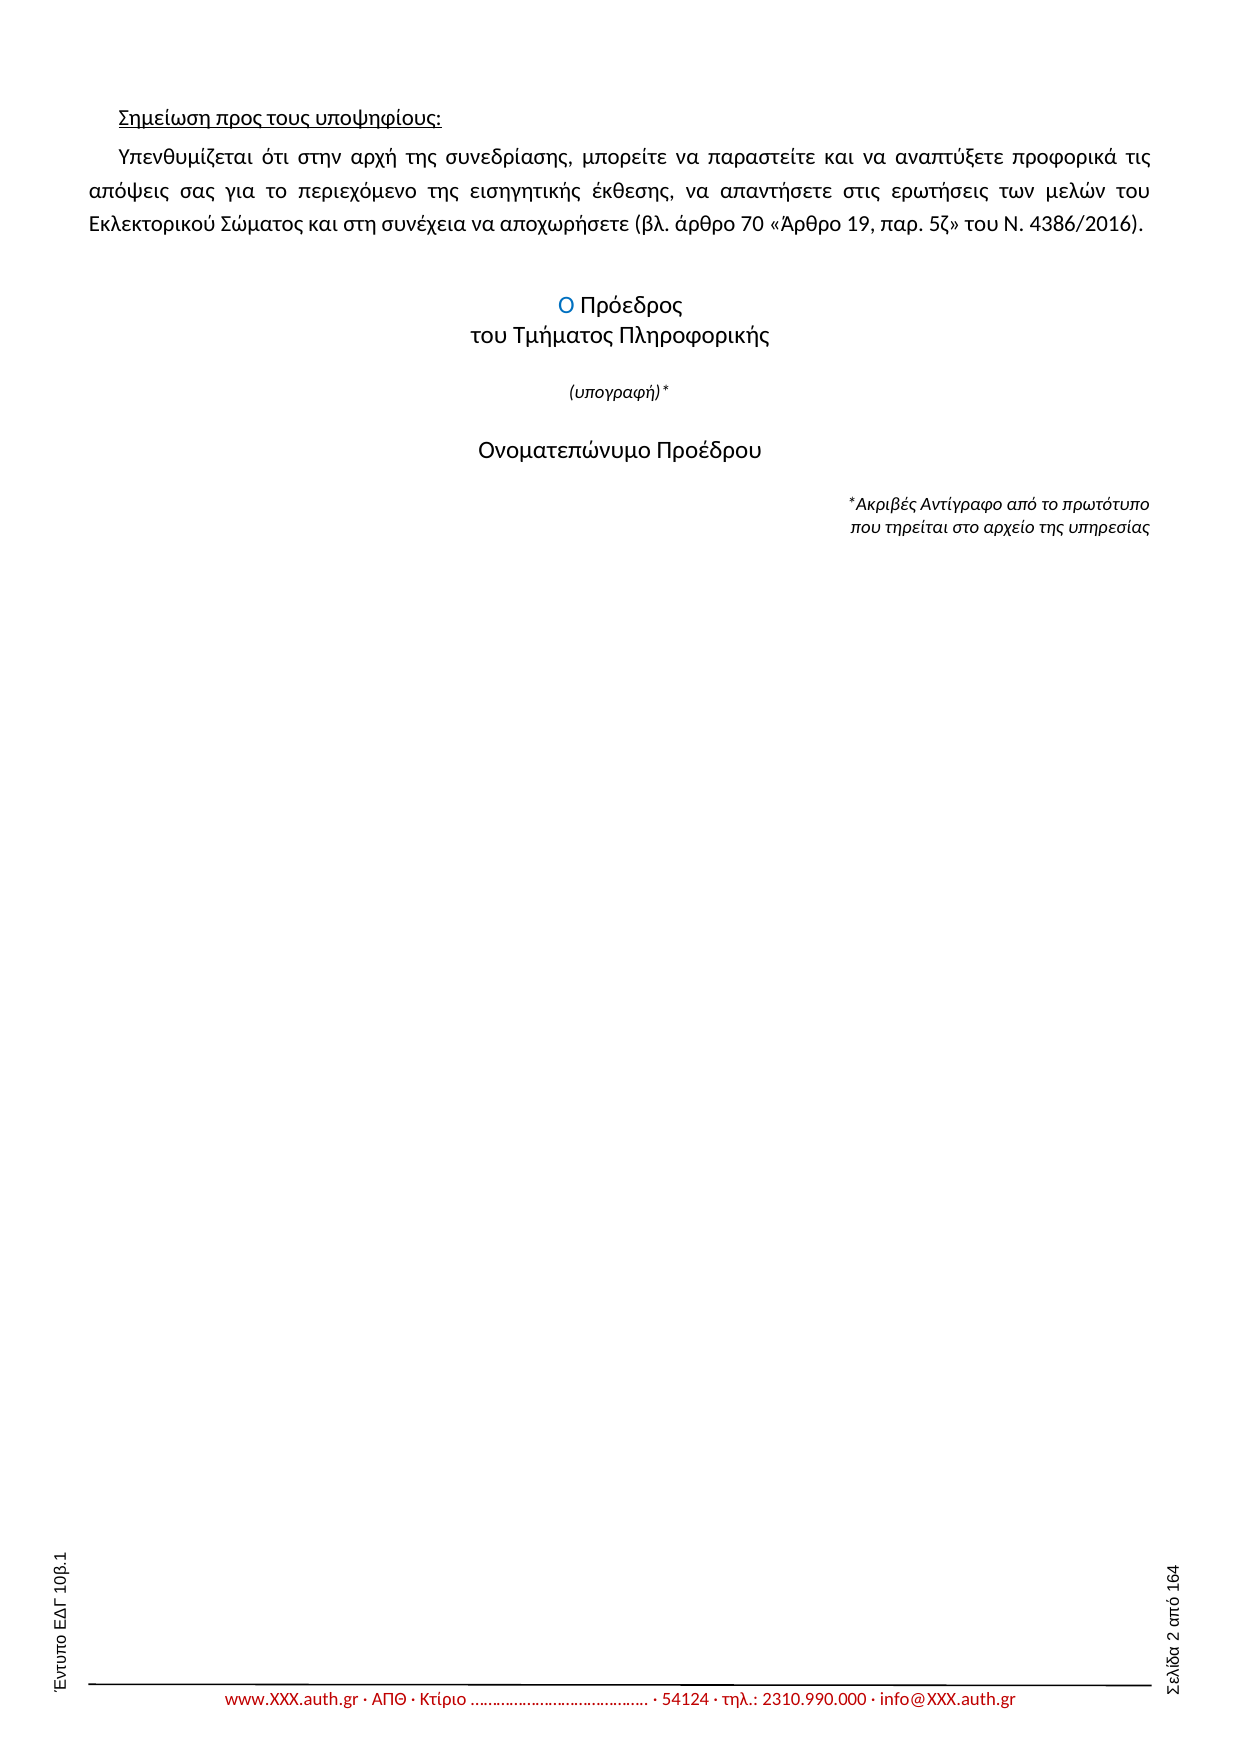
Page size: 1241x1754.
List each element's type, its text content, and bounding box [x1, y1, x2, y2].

text *Ακριβές Αντίγραφο από το πρωτότυπο [89, 493, 1152, 516]
text Ονοματεπώνυμο Προέδρου [89, 434, 1152, 464]
text Υπενθυμίζεται ότι στην αρχή της συνεδρίασης, μπορείτε να παραστείτε και να αναπτύξετε προφορικά τις απόψεις σας για το περιεχόμενο της εισηγητικής έκθεσης, να απαντήσετε στις ερωτήσεις των μελών του Εκλεκτορικού Σώματος και στη συνέχεια να αποχωρήσετε (βλ. άρθρο 70 «Άρθρο 19, παρ. 5ζ» του Ν. 4386/2016). [89, 142, 1152, 237]
text Ο Πρόεδρος [89, 289, 1152, 319]
text του Τμήματος Πληροφορικής [89, 319, 1152, 350]
text (υπογραφή)* [89, 381, 1152, 403]
text που τηρείται στο αρχείο της υπηρεσίας [89, 516, 1152, 538]
text Σημείωση προς τους υποψηφίους: [89, 103, 1152, 131]
